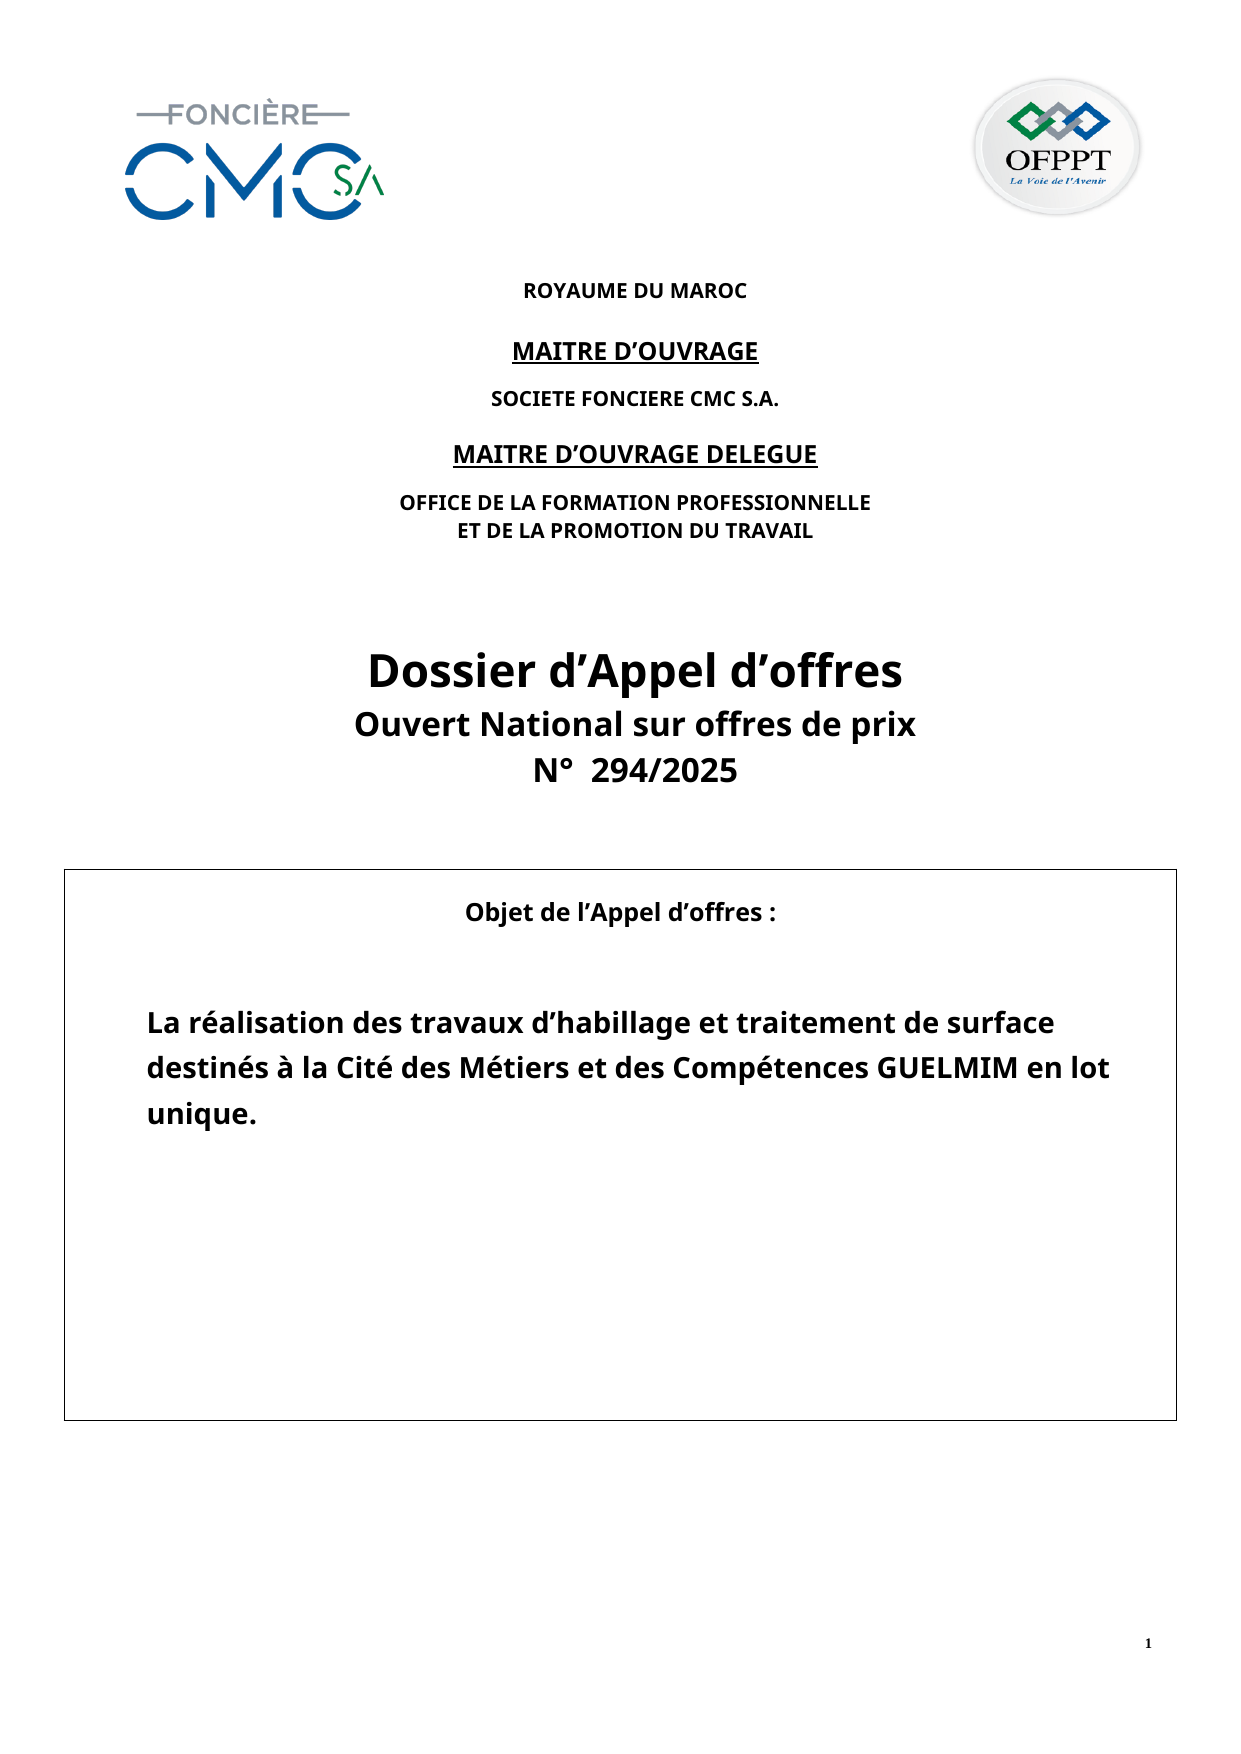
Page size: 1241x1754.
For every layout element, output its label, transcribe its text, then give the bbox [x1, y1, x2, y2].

text Ouvert National sur offres de prix [118, 701, 1152, 746]
table_header Objet de l’Appel d’offres : La réalisation des travaux d’habillage et traitement de surface destinés à la Cité des Métiers et des Compétences GUELMIM en lot unique. [65, 870, 1176, 1420]
picture [125, 98, 384, 220]
subtitle SOCIETE FONCIERE CMC S.A. [118, 384, 1152, 413]
subtitle OFFICE DE LA FORMATION PROFESSIONNELLE [118, 488, 1152, 517]
subtitle Dossier d’Appel d’offres [118, 638, 1152, 701]
subtitle ROYAUME DU MAROC [118, 277, 1152, 305]
text N° 294/2025 [118, 746, 1152, 792]
picture [967, 73, 1147, 220]
subtitle MAITRE D’OUVRAGE DELEGUE [118, 437, 1152, 471]
subtitle MAITRE D’OUVRAGE [118, 333, 1152, 368]
subtitle ET DE LA PROMOTION DU TRAVAIL [118, 517, 1152, 545]
